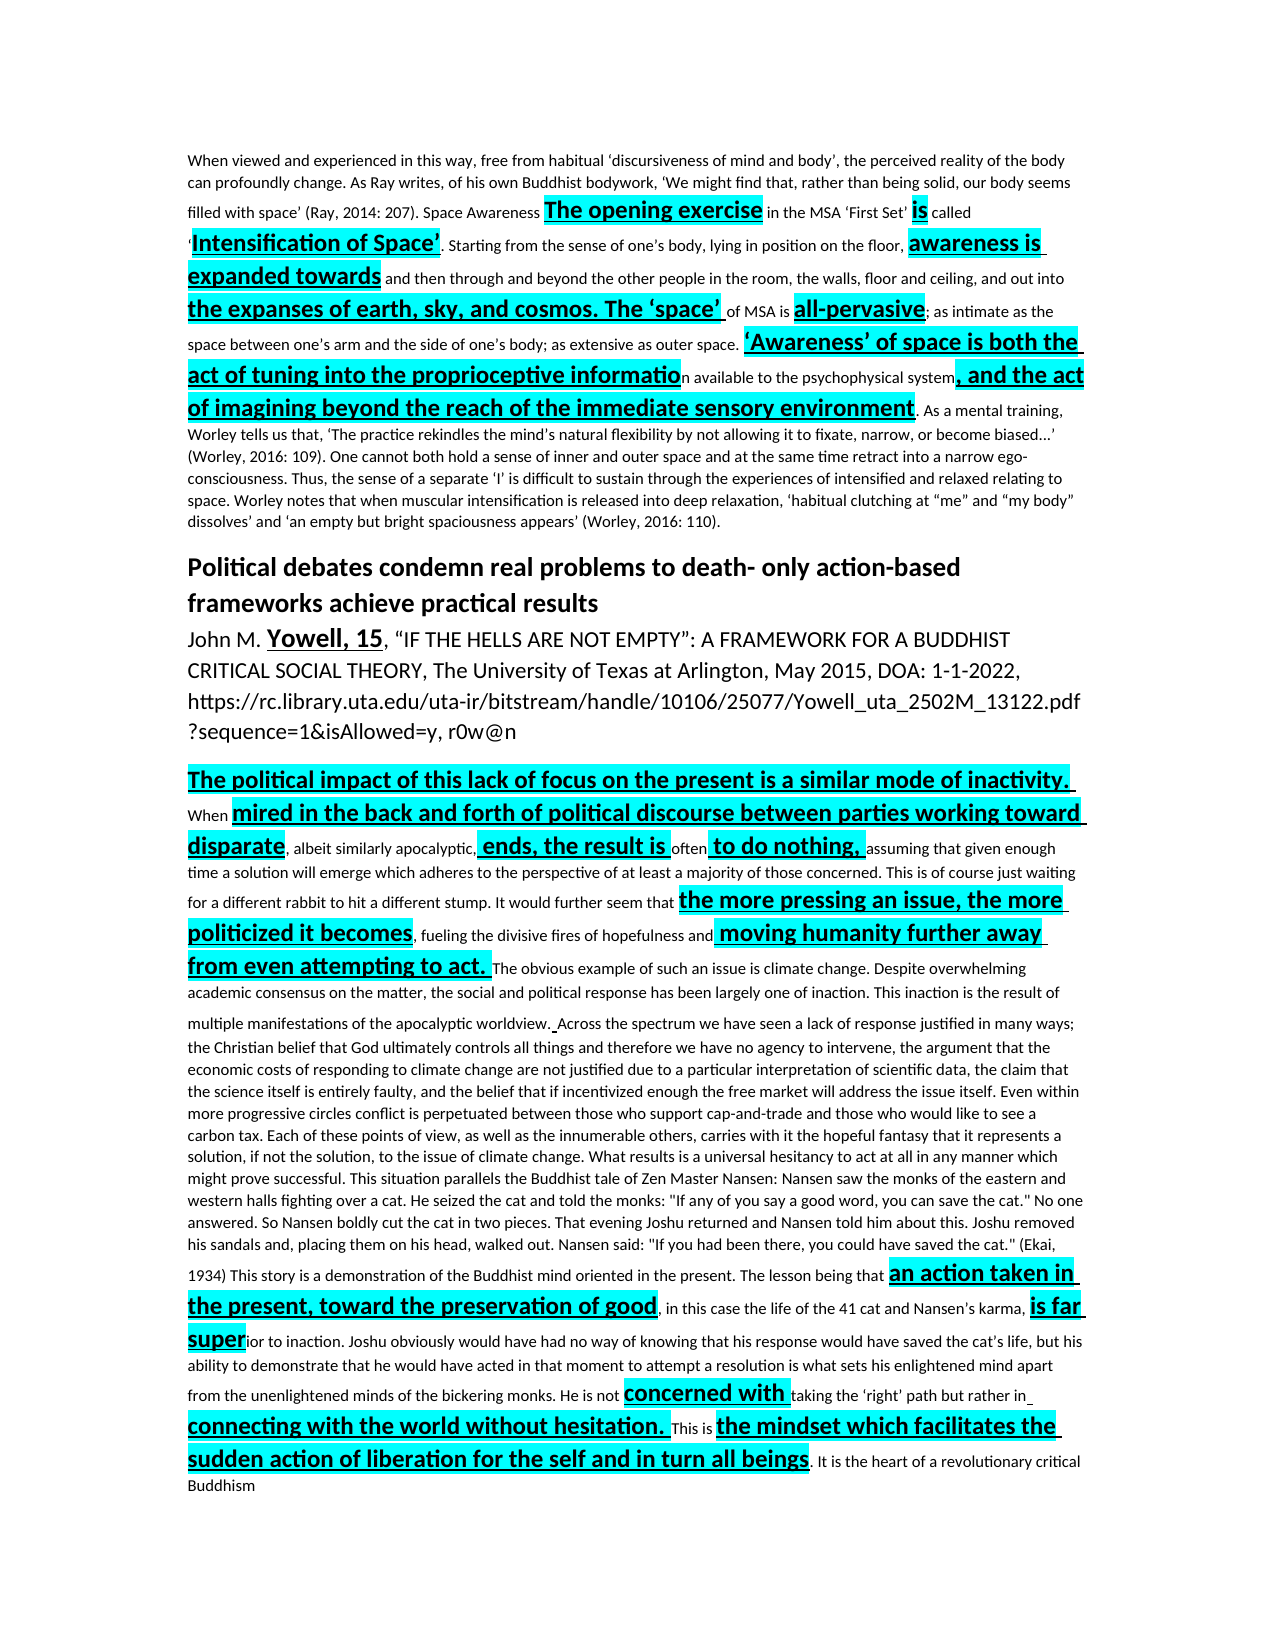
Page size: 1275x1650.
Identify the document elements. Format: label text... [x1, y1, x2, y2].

text John M. Yowell, 15, “IF THE HELLS ARE NOT EMPTY”: A FRAMEWORK FOR A BUDDHIST CRITICAL SOCIAL THEORY, The University of Texas at Arlington, May 2015, DOA: 1-1-2022, https://rc.library.uta.edu/uta-ir/bitstream/handle/10106/25077/Yowell_uta_2502M_13122.pdf?sequence=1&isAllowed=y, r0w@n [187, 621, 1087, 745]
subtitle Political debates condemn real problems to death- only action-based frameworks achieve practical results [187, 550, 1087, 619]
text When viewed and experienced in this way, free from habitual ‘discursiveness of mind and body’, the perceived reality of the body can profoundly change. As Ray writes, of his own Buddhist bodywork, ‘We might find that, rather than being solid, our body seems filled with space’ (Ray, 2014: 207). Space Awareness The opening exercise in the MSA ‘First Set’ is called ‘Intensification of Space’. Starting from the sense of one’s body, lying in position on the floor, awareness is expanded towards and then through and beyond the other people in the room, the walls, floor and ceiling, and out into the expanses of earth, sky, and cosmos. The ‘space’ of MSA is all-pervasive; as intimate as the space between one’s arm and the side of one’s body; as extensive as outer space. ‘Awareness’ of space is both the act of tuning into the proprioceptive information available to the psychophysical system, and the act of imagining beyond the reach of the immediate sensory environment. As a mental training, Worley tells us that, ‘The practice rekindles the mind’s natural flexibility by not allowing it to fixate, narrow, or become biased...’ (Worley, 2016: 109). One cannot both hold a sense of inner and outer space and at the same time retract into a narrow ego-consciousness. Thus, the sense of a separate ‘I’ is difficult to sustain through the experiences of intensified and relaxed relating to space. Worley notes that when muscular intensification is released into deep relaxation, ‘habitual clutching at “me” and “my body” dissolves’ and ‘an empty but bright spaciousness appears’ (Worley, 2016: 110). [187, 150, 1087, 532]
text The political impact of this lack of focus on the present is a similar mode of inactivity. When mired in the back and forth of political discourse between parties working toward disparate, albeit similarly apocalyptic, ends, the result is often to do nothing, assuming that given enough time a solution will emerge which adheres to the perspective of at least a majority of those concerned. This is of course just waiting for a different rabbit to hit a different stump. It would further seem that the more pressing an issue, the more politicized it becomes, fueling the divisive fires of hopefulness and moving humanity further away from even attempting to act. The obvious example of such an issue is climate change. Despite overwhelming academic consensus on the matter, the social and political response has been largely one of inaction. This inaction is the result of multiple manifestations of the apocalyptic worldview. Across the spectrum we have seen a lack of response justified in many ways; the Christian belief that God ultimately controls all things and therefore we have no agency to intervene, the argument that the economic costs of responding to climate change are not justified due to a particular interpretation of scientific data, the claim that the science itself is entirely faulty, and the belief that if incentivized enough the free market will address the issue itself. Even within more progressive circles conflict is perpetuated between those who support cap-and-trade and those who would like to see a carbon tax. Each of these points of view, as well as the innumerable others, carries with it the hopeful fantasy that it represents a solution, if not the solution, to the issue of climate change. What results is a universal hesitancy to act at all in any manner which might prove successful. This situation parallels the Buddhist tale of Zen Master Nansen: Nansen saw the monks of the eastern and western halls fighting over a cat. He seized the cat and told the monks: "If any of you say a good word, you can save the cat." No one answered. So Nansen boldly cut the cat in two pieces. That evening Joshu returned and Nansen told him about this. Joshu removed his sandals and, placing them on his head, walked out. Nansen said: "If you had been there, you could have saved the cat." (Ekai, 1934) This story is a demonstration of the Buddhist mind oriented in the present. The lesson being that an action taken in the present, toward the preservation of good, in this case the life of the 41 cat and Nansen’s karma, is far superior to inaction. Joshu obviously would have had no way of knowing that his response would have saved the cat’s life, but his ability to demonstrate that he would have acted in that moment to attempt a resolution is what sets his enlightened mind apart from the unenlightened minds of the bickering monks. He is not concerned with taking the ‘right’ path but rather in connecting with the world without hesitation. This is the mindset which facilitates the sudden action of liberation for the self and in turn all beings. It is the heart of a revolutionary critical Buddhism [187, 764, 1087, 1496]
